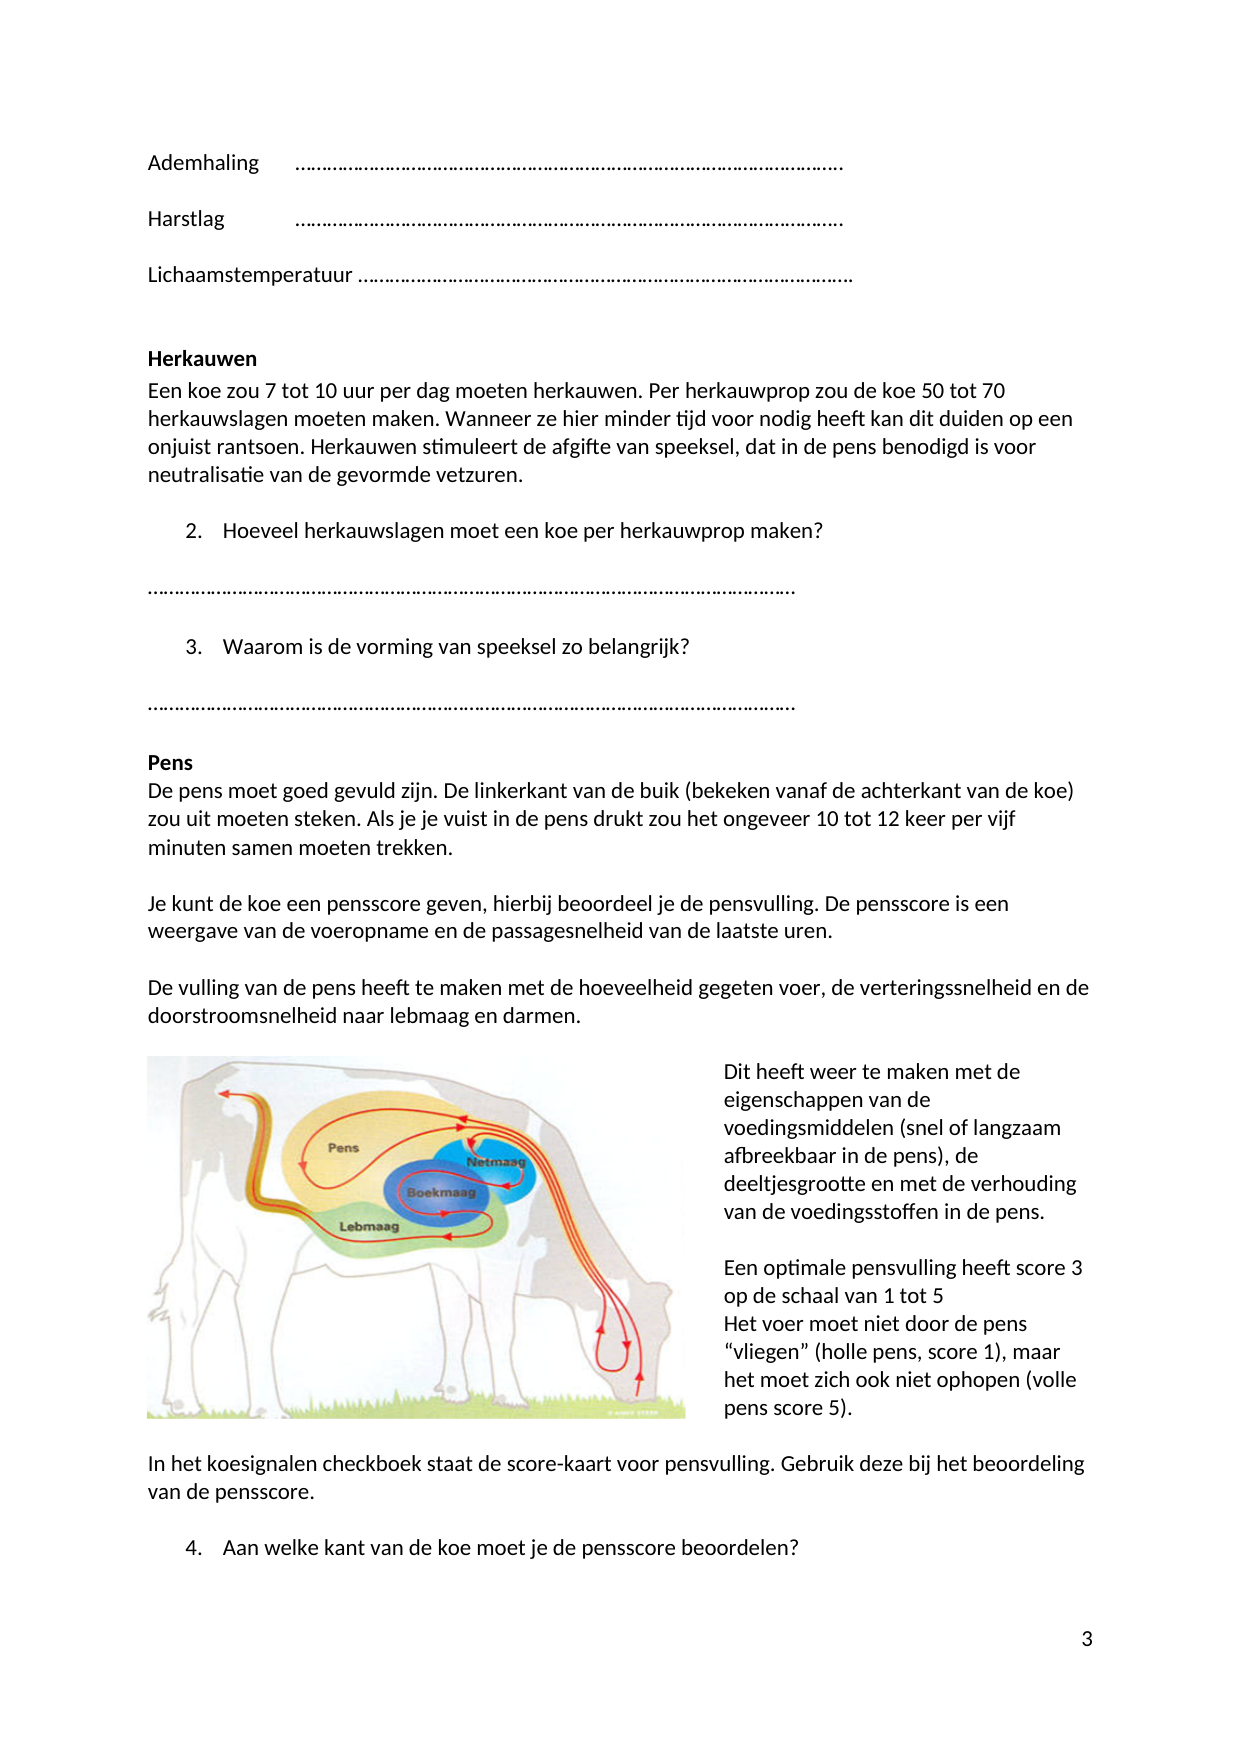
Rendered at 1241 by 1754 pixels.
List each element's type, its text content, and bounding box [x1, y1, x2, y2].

list Hoeveel herkauwslagen moet een koe per herkauwprop maken? [185, 516, 1093, 544]
text …………………………………………………………………………………………………………… [148, 688, 1093, 716]
text Je kunt de koe een pensscore geven, hierbij beoordeel je de pensvulling. De pensscore is een weergave van de voeropname en de passagesnelheid van de laatste uren. [148, 889, 1093, 945]
list Aan welke kant van de koe moet je de pensscore beoordelen? [185, 1533, 1093, 1561]
text Lichaamstemperatuur …………………………………………………………………………………. [148, 260, 1093, 288]
subtitle Pens [148, 748, 1093, 777]
text Harstlag ………………………………………………………………………………………….. [148, 204, 1093, 232]
text Het voer moet niet door de pens “vliegen” (holle pens, score 1), maar het moet zich ook niet ophopen (volle pens score 5). [705, 1309, 1093, 1421]
text Een koe zou 7 tot 10 uur per dag moeten herkauwen. Per herkauwprop zou de koe 50 tot 70 herkauwslagen moeten maken. Wanneer ze hier minder tijd voor nodig heeft kan dit duiden op een onjuist rantsoen. Herkauwen stimuleert de afgifte van speeksel, dat in de pens benodigd is voor neutralisatie van de gevormde vetzuren. [148, 376, 1093, 488]
text Een optimale pensvulling heeft score 3 op de schaal van 1 tot 5 [705, 1253, 1093, 1309]
picture [146, 1056, 705, 1421]
text …………………………………………………………………………………………………………… [148, 572, 1093, 600]
text De vulling van de pens heeft te maken met de hoeveelheid gegeten voer, de verteringssnelheid en de doorstroomsnelheid naar lebmaag en darmen. [148, 973, 1093, 1029]
text De pens moet goed gevuld zijn. De linkerkant van de buik (bekeken vanaf de achterkant van de koe) zou uit moeten steken. Als je je vuist in de pens drukt zou het ongeveer 10 tot 12 keer per vijf minuten samen moeten trekken. [148, 777, 1093, 861]
text Herkauwen [148, 344, 1093, 372]
text Ademhaling ………………………………………………………………………………………….. [148, 148, 1093, 176]
text In het koesignalen checkboek staat de score-kaart voor pensvulling. Gebruik deze bij het beoordeling van de pensscore. [148, 1449, 1093, 1505]
text Dit heeft weer te maken met de eigenschappen van de voedingsmiddelen (snel of langzaam afbreekbaar in de pens), de deeltjesgrootte en met de verhouding van de voedingsstoffen in de pens. [705, 1057, 1093, 1225]
list Waarom is de vorming van speeksel zo belangrijk? [185, 632, 1093, 660]
